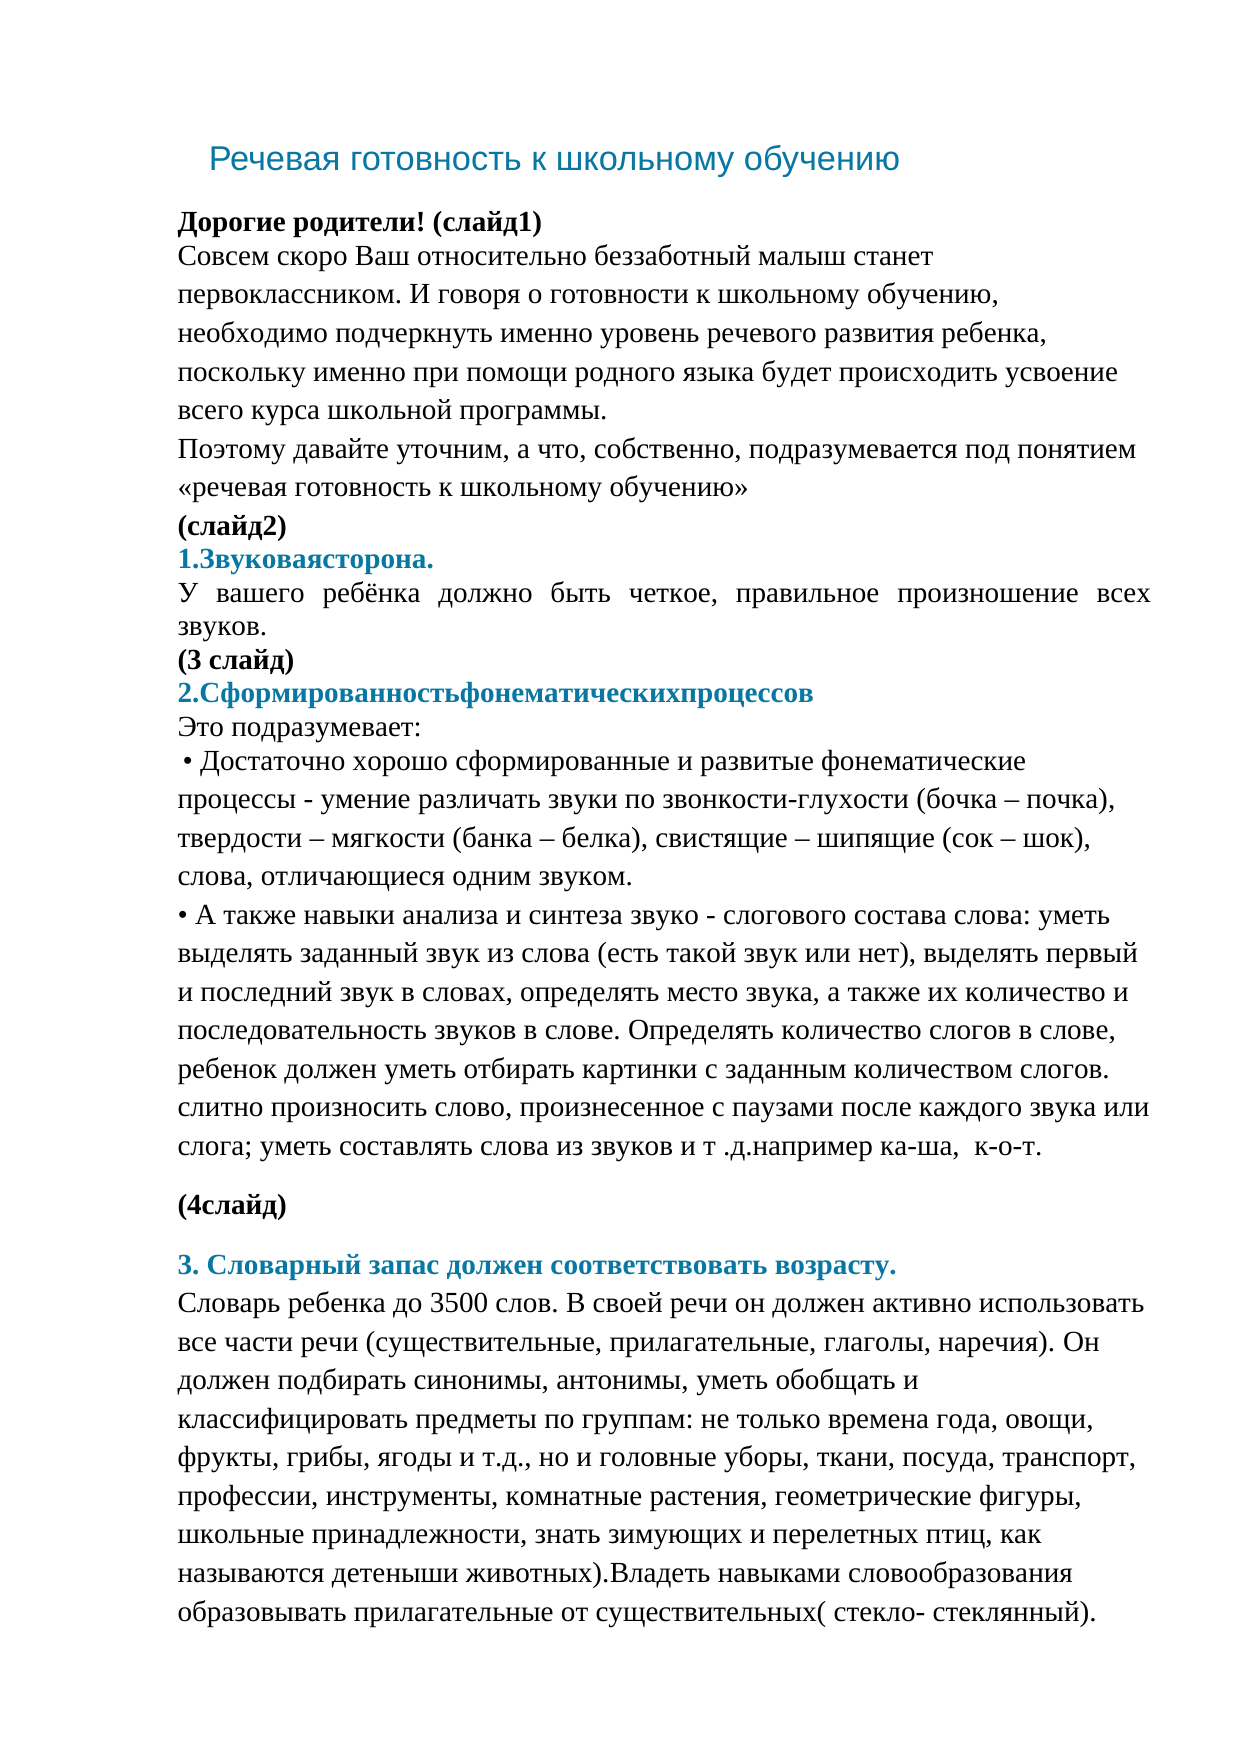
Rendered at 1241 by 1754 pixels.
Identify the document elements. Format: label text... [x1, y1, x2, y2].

text 3. Словарный запас должен соответствовать возрасту. Словарь ребенка до 3500 слов. В своей речи он должен активно использовать все части речи (существительные, прилагательные, глаголы, наречия). Он должен подбирать синонимы, антонимы, уметь обобщать и классифицировать предметы по группам: не только времена года, овощи, фрукты, грибы, ягоды и т.д., но и головные уборы, ткани, посуда, транспорт, профессии, инструменты, комнатные растения, геометрические фигуры, школьные принадлежности, знать зимующих и перелетных птиц, как называются детеныши животных).Владеть навыками словообразования образовывать прилагательные от существительных( стекло- стеклянный). [177, 1247, 1152, 1627]
text (слайд2) [177, 508, 1152, 541]
text Совсем скоро Ваш относительно беззаботный малыш станет первоклассником. И говоря о готовности к школьному обучению, необходимо подчеркнуть именно уровень речевого развития ребенка, поскольку именно при помощи родного языка будет происходить усвоение всего курса школьной программы. Поэтому давайте уточним, а что, собственно, подразумевается под понятием «речевая готовность к школьному обучению» [177, 238, 1152, 503]
text (4слайд) [177, 1187, 1152, 1221]
text 2.Сформированностьфонематическихпроцессов Это подразумевает: [177, 676, 1152, 743]
text (3 слайд) [177, 642, 1152, 676]
text Дорогие родители! (слайд1) [177, 204, 1152, 238]
text • Достаточно хорошо сформированные и развитые фонематические процессы - умение различать звуки по звонкости-глухости (бочка – почка), твердости – мягкости (банка – белка), свистящие – шипящие (сок – шок), слова, отличающиеся одним звуком. • А также навыки анализа и синтеза звуко - слогового состава слова: уметь выделять заданный звук из слова (есть такой звук или нет), выделять первый и последний звук в словах, определять место звука, а также их количество и последовательность звуков в слове. Определять количество слогов в слове, ребенок должен уметь отбирать картинки с заданным количеством слогов. слитно произносить слово, произнесенное с паузами после каждого звука или слога; уметь составлять слова из звуков и т .д.например ка-ша, к-о-т. [177, 743, 1152, 1162]
text Речевая готовность к школьному обучению [208, 138, 1152, 178]
text 1.Звуковаясторона. У вашего ребёнка должно быть четкое, правильное произношение всех звуков. [177, 541, 1152, 642]
